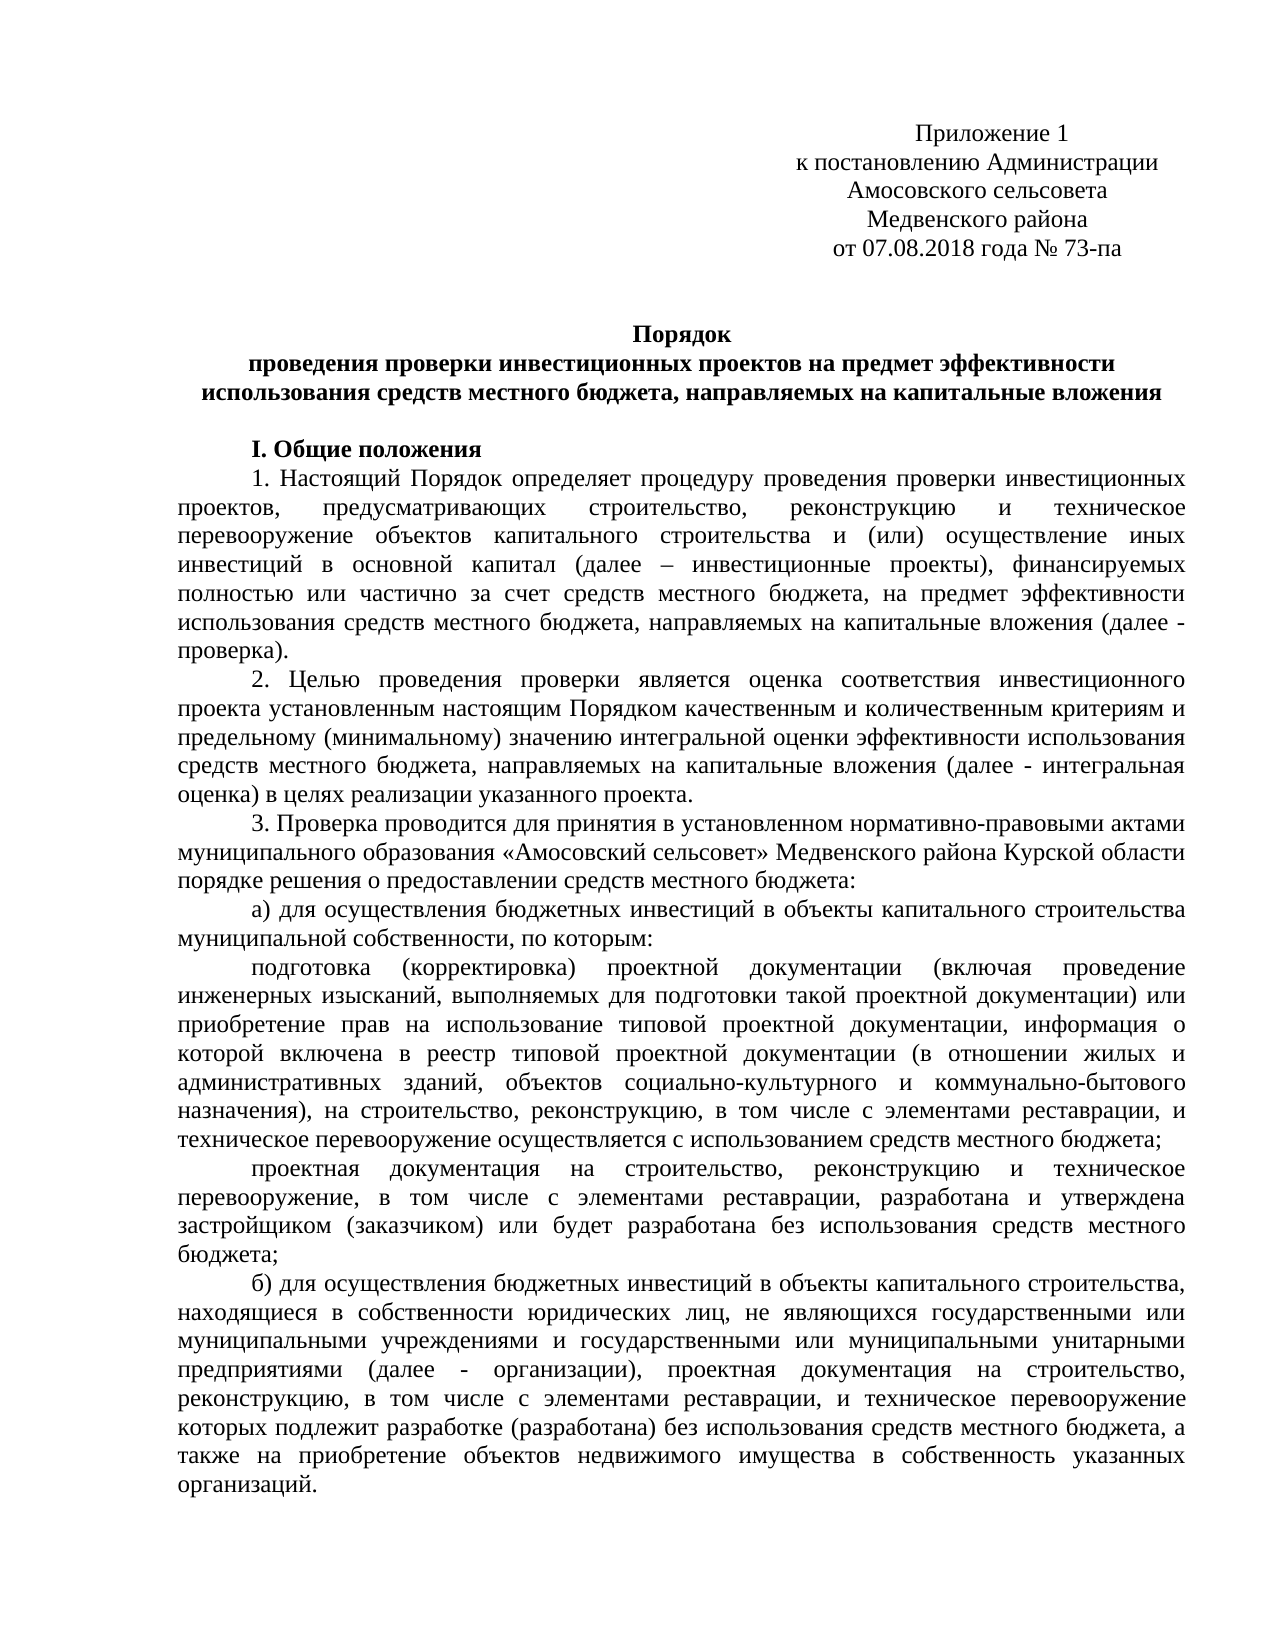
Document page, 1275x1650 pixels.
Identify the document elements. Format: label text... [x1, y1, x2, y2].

text б) для осуществления бюджетных инвестиций в объекты капитального строительства, находящиеся в собственности юридических лиц, не являющихся государственными или муниципальными учреждениями и государственными или муниципальными унитарными предприятиями (далее - организации), проектная документация на строительство, реконструкцию, в том числе с элементами реставрации, и техническое перевооружение которых подлежит разработке (разработана) без использования средств местного бюджета, а также на приобретение объектов недвижимого имущества в собственность указанных организаций. [177, 1268, 1186, 1498]
text Амосовского сельсовета [768, 176, 1186, 204]
text проектная документация на строительство, реконструкцию и техническое перевооружение, в том числе с элементами реставрации, разработана и утверждена застройщиком (заказчиком) или будет разработана без использования средств местного бюджета; [177, 1153, 1186, 1268]
subtitle I. Общие положения [177, 434, 1186, 463]
text 1. Настоящий Порядок определяет процедуру проведения проверки инвестиционных проектов, предусматривающих строительство, реконструкцию и техническое перевооружение объектов капитального строительства и (или) осуществление иных инвестиций в основной капитал (далее – инвестиционные проекты), финансируемых полностью или частично за счет средств местного бюджета, на предмет эффективности использования средств местного бюджета, направляемых на капитальные вложения (далее - проверка). [177, 463, 1186, 664]
text к постановлению Администрации [768, 147, 1186, 176]
subtitle Порядок [177, 319, 1186, 348]
text подготовка (корректировка) проектной документации (включая проведение инженерных изысканий, выполняемых для подготовки такой проектной документации) или приобретение прав на использование типовой проектной документации, информация о которой включена в реестр типовой проектной документации (в отношении жилых и административных зданий, объектов социально-культурного и коммунально-бытового назначения), на строительство, реконструкцию, в том числе с элементами реставрации, и техническое перевооружение осуществляется с использованием средств местного бюджета; [177, 952, 1186, 1153]
text от 07.08.2018 года № 73-па [768, 233, 1186, 262]
text а) для осуществления бюджетных инвестиций в объекты капитального строительства муниципальной собственности, по которым: [177, 894, 1186, 952]
text Медвенского района [768, 204, 1186, 233]
text 3. Проверка проводится для принятия в установленном нормативно-правовыми актами муниципального образования «Амосовский сельсовет» Медвенского района Курской области порядке решения о предоставлении средств местного бюджета: [177, 808, 1186, 894]
text Приложение 1 [797, 118, 1186, 147]
subtitle проведения проверки инвестиционных проектов на предмет эффективности использования средств местного бюджета, направляемых на капитальные вложения [177, 348, 1186, 406]
text 2. Целью проведения проверки является оценка соответствия инвестиционного проекта установленным настоящим Порядком качественным и количественным критериям и предельному (минимальному) значению интегральной оценки эффективности использования средств местного бюджета, направляемых на капитальные вложения (далее - интегральная оценка) в целях реализации указанного проекта. [177, 664, 1186, 808]
